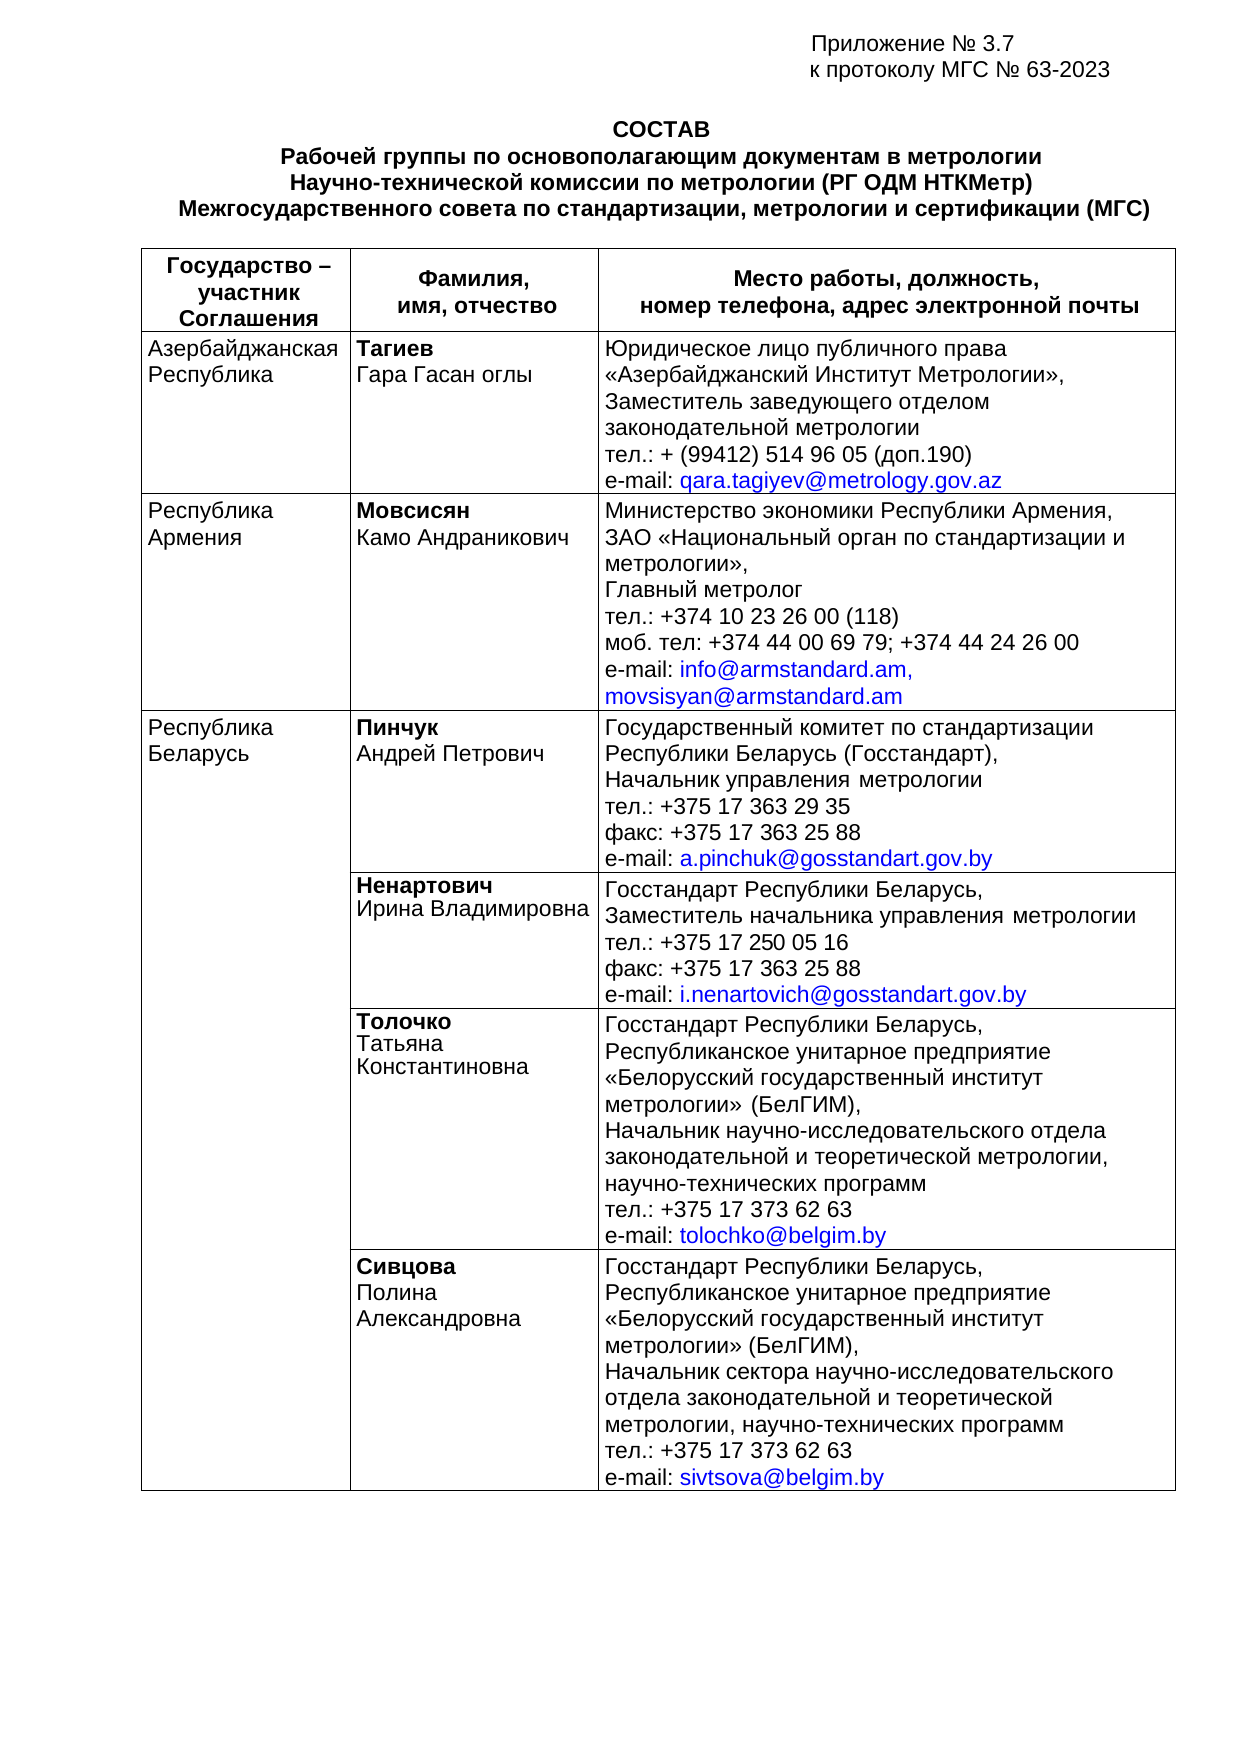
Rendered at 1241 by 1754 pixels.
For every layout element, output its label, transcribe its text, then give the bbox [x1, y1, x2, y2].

table_header Государство – участник Соглашения [142, 249, 350, 331]
table_cell Тагиев Гара Гасан оглы [351, 332, 598, 493]
text СОСТАВ Рабочей группы по основополагающим документам в метрологии Научно-технической комиссии по метрологии (РГ ОДМ НТКМетр) Межгосударственного совета по стандартизации, метрологии и сертификации (МГС) [148, 116, 1181, 222]
table_cell Толочко Татьяна Константиновна [351, 1009, 598, 1249]
table_cell Мовсисян Камо Андраникович [351, 494, 598, 710]
table_cell Республика Беларусь [142, 711, 350, 1490]
table_cell Госстандарт Республики Беларусь, Республиканское унитарное предприятие «Белорусский государственный институт метрологии» (БелГИМ), Начальник сектора научно-исследовательского отдела законодательной и теоретической метрологии, научно-технических программ тел.: +375 17 373 62 63 е-mail: sivtsova@belgim.by [599, 1250, 1175, 1490]
table_cell Сивцова Полина Александровна [351, 1250, 598, 1490]
table_cell Юридическое лицо публичного права «Азербайджанский Институт Метрологии», Заместитель заведующего отделом законодательной метрологии тел.: + (99412) 514 96 05 (доп.190) е-mail: qara.tagiyev@metrology.gov.az [599, 332, 1175, 493]
table_cell Ненартович Ирина Владимировна [351, 873, 598, 1007]
table_cell Азербайджанская Республика [142, 332, 350, 493]
table_cell Госстандарт Республики Беларусь, Республиканское унитарное предприятие «Белорусский государственный институт метрологии» (БелГИМ), Начальник научно-исследовательского отдела законодательной и теоретической метрологии, научно-технических программ тел.: +375 17 373 62 63 e-mail: tolochko@belgim.by [599, 1009, 1175, 1249]
table_cell Государственный комитет по стандартизации Республики Беларусь (Госстандарт), Начальник управления метрологии тел.: +375 17 363 29 35 факс: +375 17 363 25 88 e-mail: a.pinchuk@gosstandart.gov.by [599, 711, 1175, 872]
table_cell Госстандарт Республики Беларусь, Заместитель начальника управления метрологии тел.: +375 17 250 05 16 факс: +375 17 363 25 88 e-mail: i.nenartovich@gosstandart.gov.by [599, 873, 1175, 1007]
table_cell Республика Армения [142, 494, 350, 710]
table_cell Министерство экономики Республики Армения, ЗАО «Национальный орган по стандартизации и метрологии», Главный метролог тел.: +374 10 23 26 00 (118) моб. тел: +374 44 00 69 79; +374 44 24 26 00 е-mail: info@armstandard.am, movsisyan@armstandard.am [599, 494, 1175, 710]
table_header Место работы, должность, номер телефона, адрес электронной почты [599, 249, 1175, 331]
table_header Фамилия, имя, отчество [351, 249, 598, 331]
table_cell Пинчук Андрей Петрович [351, 711, 598, 872]
